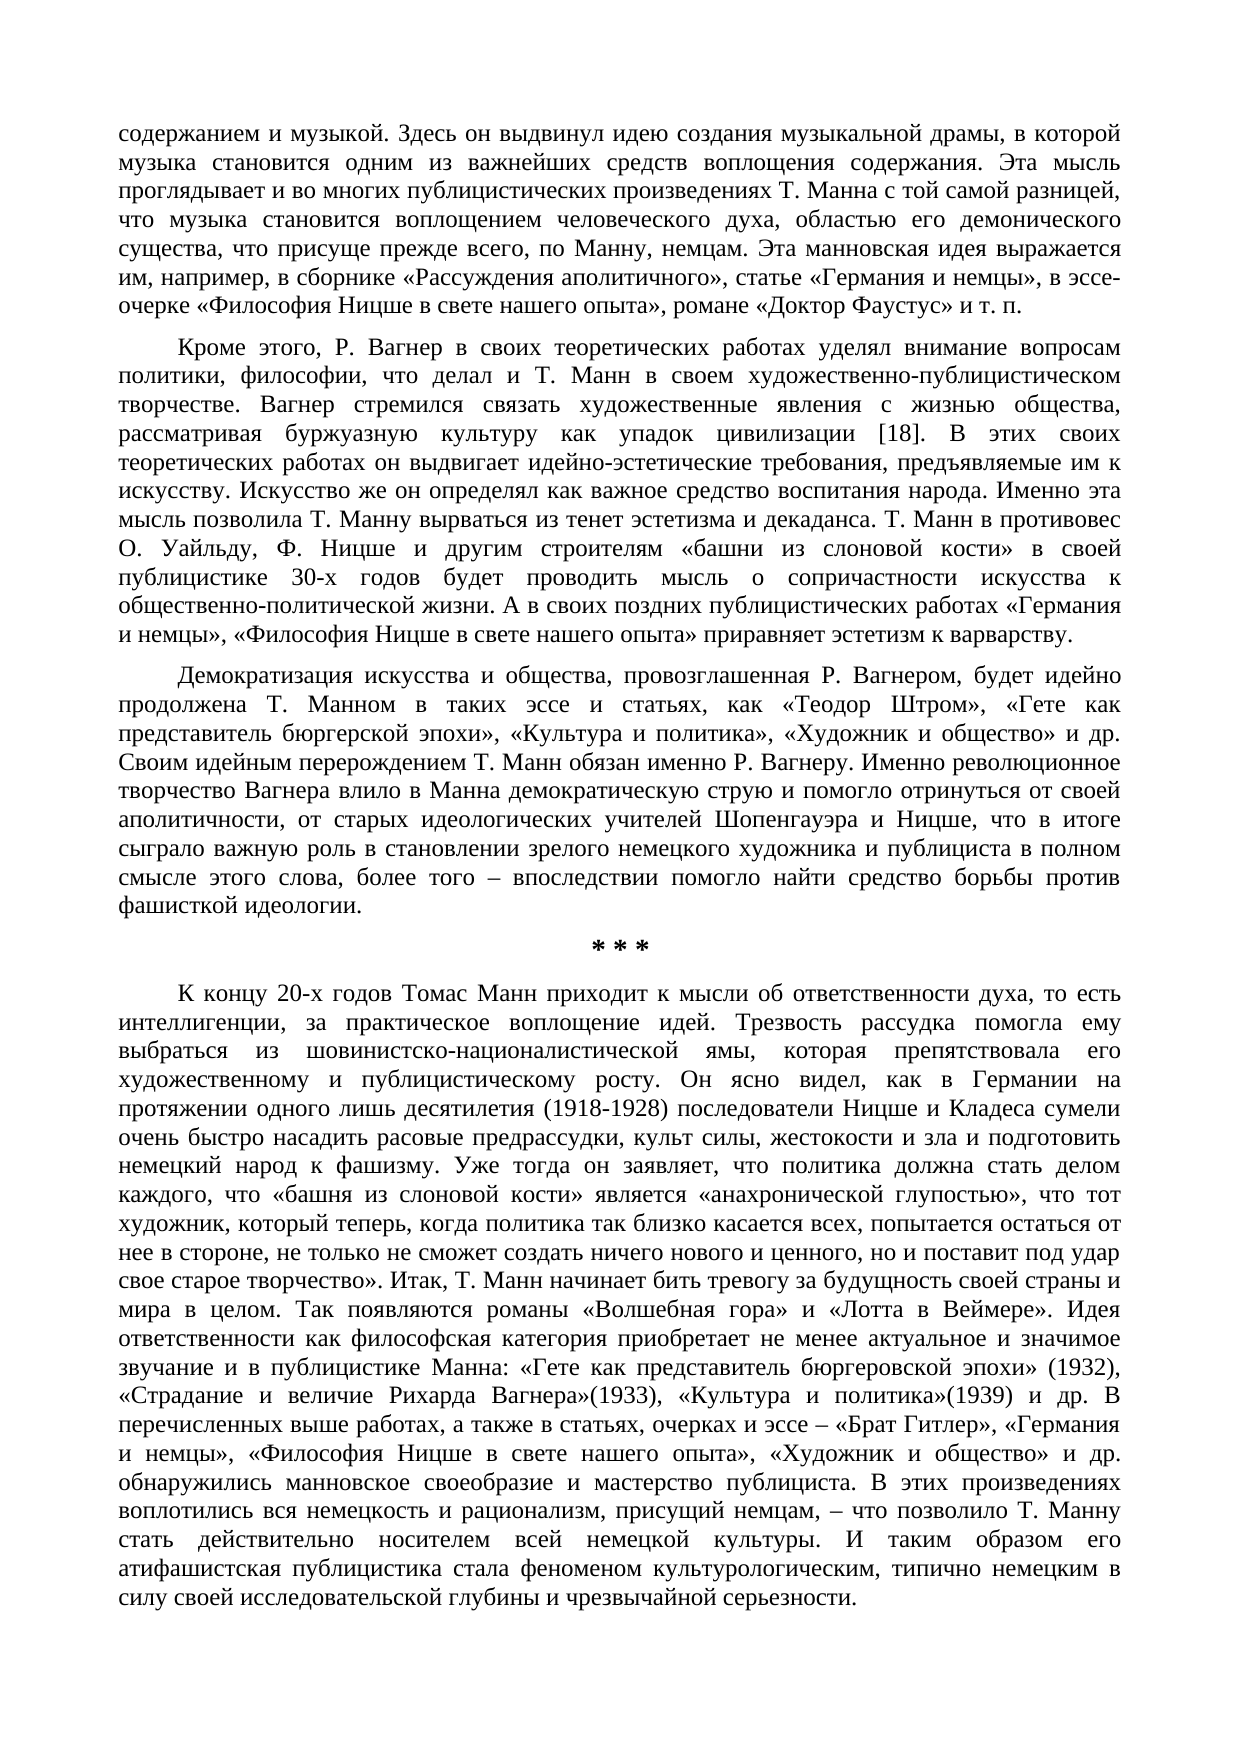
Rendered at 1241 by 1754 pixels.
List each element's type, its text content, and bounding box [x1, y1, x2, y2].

text * * * [118, 932, 1122, 965]
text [118, 118, 1122, 319]
text Демократизация искусства и общества, провозглашенная Р. Вагнером, будет идейно продолжена Т. Манном в таких эссе и статьях, как «Теодор Штром», «Гете как представитель бюргерской эпохи», «Культура и политика», «Художник и общество» и др. Своим идейным перерождением Т. Манн обязан именно Р. Вагнеру. Именно революционное творчество Вагнера влило в Манна демократическую струю и помогло отринуться от своей аполитичности, от старых идеологических учителей Шопенгауэра и Ницше, что в итоге сыграло важную роль в становлении зрелого немецкого художника и публициста в полном смысле этого слова, более того – впоследствии помогло найти средство борьбы против фашисткой идеологии. [118, 661, 1122, 919]
text К концу 20-х годов Томас Манн приходит к мысли об ответственности духа, то есть интеллигенции, за практическое воплощение идей. Трезвость рассудка помогла ему выбраться из шовинистско-националистической ямы, которая препятствовала его художественному и публицистическому росту. Он ясно видел, как в Германии на протяжении одного лишь десятилетия (1918-1928) последователи Ницше и Кладеса сумели очень быстро насадить расовые предрассудки, культ силы, жестокости и зла и подготовить немецкий народ к фашизму. Уже тогда он заявляет, что политика должна стать делом каждого, что «башня из слоновой кости» является «анахронической глупостью», что тот художник, который теперь, когда политика так близко касается всех, попытается остаться от нее в стороне, не только не сможет создать ничего нового и ценного, но и поставит под удар свое старое творчество». Итак, Т. Манн начинает бить тревогу за будущность своей страны и мира в целом. Так появляются романы «Волшебная гора» и «Лотта в Веймере». Идея ответственности как философская категория приобретает не менее актуальное и значимое звучание и в публицистике Манна: «Гете как представитель бюргеровской эпохи» (1932), «Страдание и величие Рихарда Вагнера»(1933), «Культура и политика»(1939) и др. В перечисленных выше работах, а также в статьях, очерках и эссе – «Брат Гитлер», «Германия и немцы», «Философия Ницше в свете нашего опыта», «Художник и общество» и др. обнаружились манновское своеобразие и мастерство публициста. В этих произведениях воплотились вся немецкость и рационализм, присущий немцам, – что позволило Т. Манну стать действительно носителем всей немецкой культуры. И таким образом его атифашистская публицистика стала феноменом культурологическим, типично немецким в силу своей исследовательской глубины и чрезвычайной серьезности. [118, 978, 1122, 1610]
text Кроме этого, Р. Вагнер в своих теоретических работах уделял внимание вопросам политики, философии, что делал и Т. Манн в своем художественно-публицистическом творчестве. Вагнер стремился связать художественные явления с жизнью общества, рассматривая буржуазную культуру как упадок цивилизации [18]. В этих своих теоретических работах он выдвигает идейно-эстетические требования, предъявляемые им к искусству. Искусство же он определял как важное средство воспитания народа. Именно эта мысль позволила Т. Манну вырваться из тенет эстетизма и декаданса. Т. Манн в противовес О. Уайльду, Ф. Ницше и другим строителям «башни из слоновой кости» в своей публицистике 30-х годов будет проводить мысль о сопричастности искусства к общественно-политической жизни. А в своих поздних публицистических работах «Германия и немцы», «Философия Ницше в свете нашего опыта» приравняет эстетизм к варварству. [118, 332, 1122, 648]
